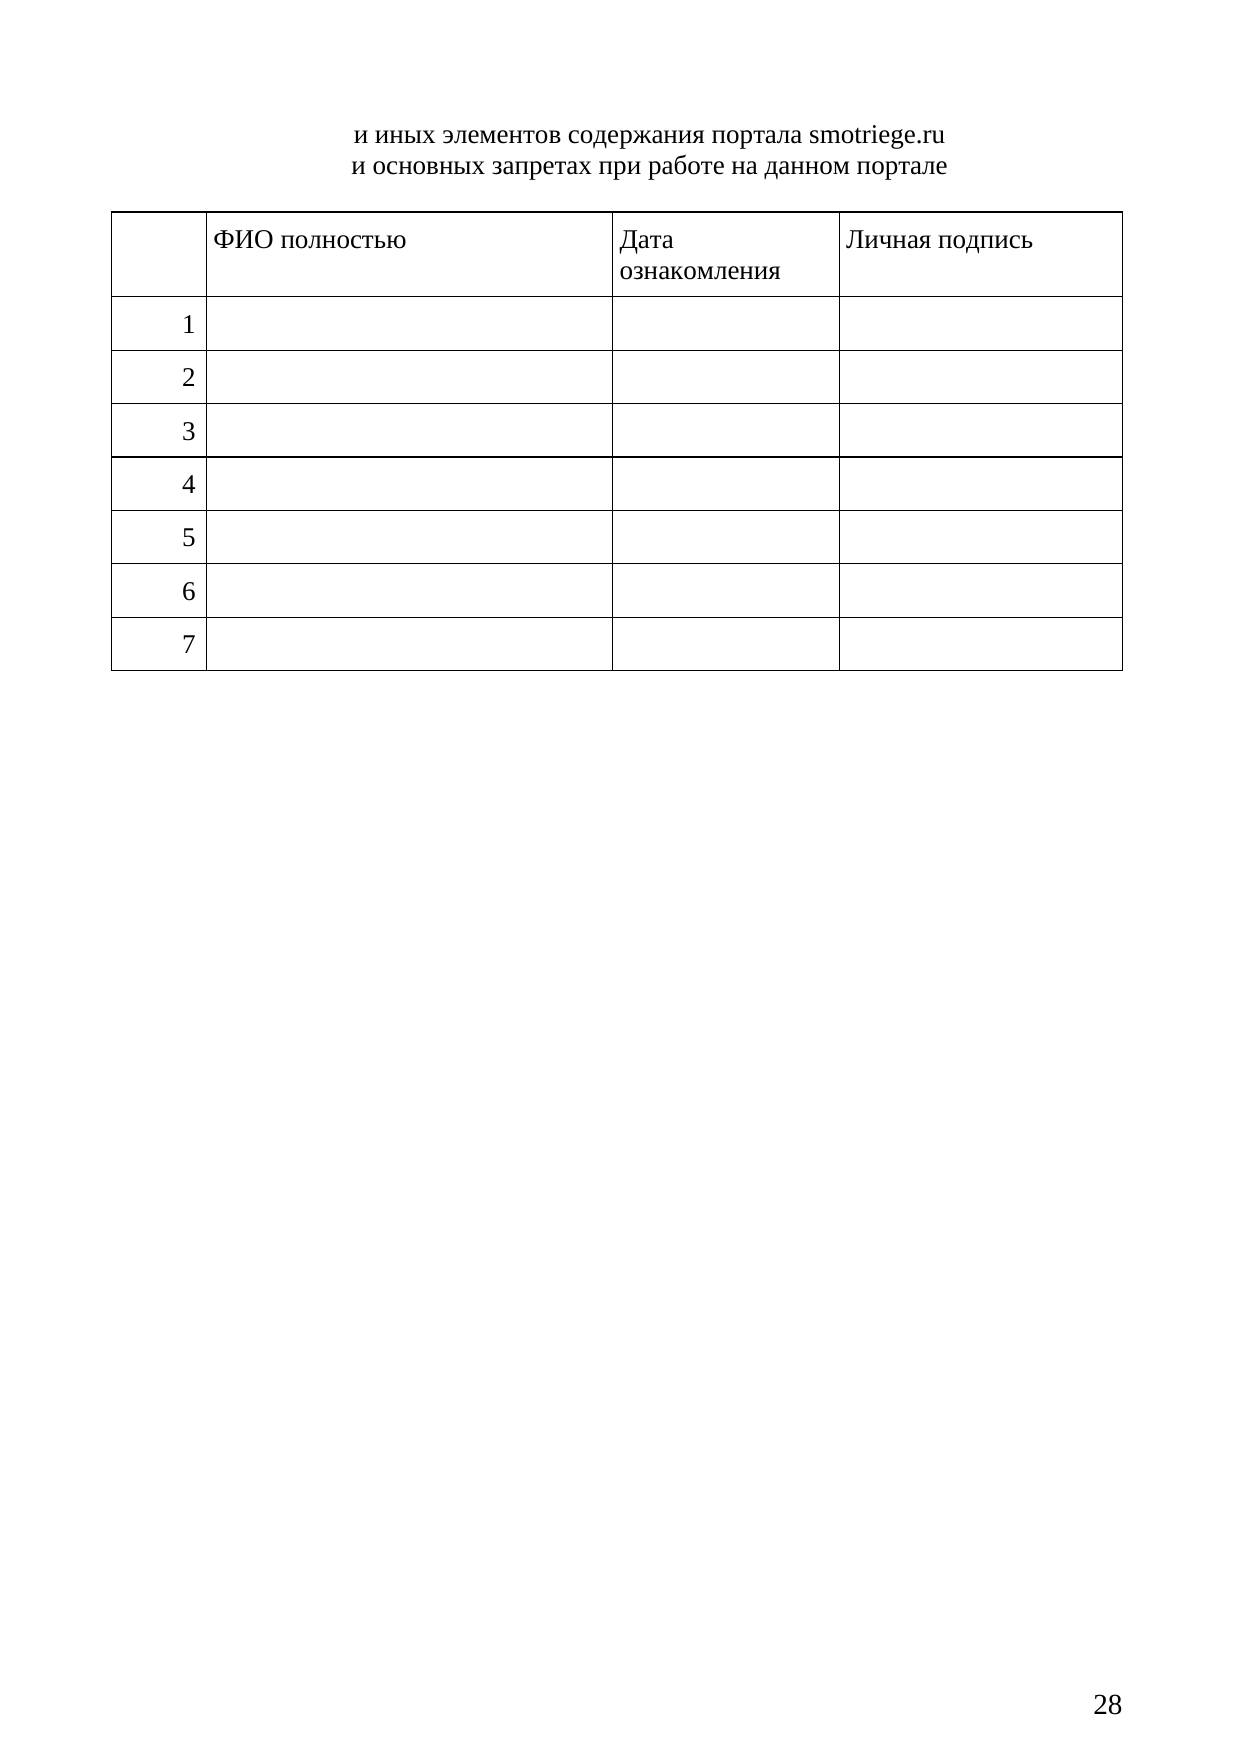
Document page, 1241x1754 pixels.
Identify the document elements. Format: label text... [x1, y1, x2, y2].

table_cell [207, 404, 612, 456]
table_cell [840, 564, 1122, 617]
table_cell 1 [112, 297, 206, 349]
table_cell [613, 297, 839, 349]
table_cell [840, 511, 1122, 563]
text и основных запретах при работе на данном портале [118, 149, 1122, 180]
table_cell [840, 618, 1122, 670]
table_cell 5 [112, 511, 206, 563]
table_cell [207, 564, 612, 617]
table_cell 6 [112, 564, 206, 617]
table_cell [207, 458, 612, 510]
table_cell [840, 458, 1122, 510]
table_cell [613, 351, 839, 403]
table_cell 4 [112, 458, 206, 510]
table_cell [840, 404, 1122, 456]
table_cell [207, 618, 612, 670]
table_cell [207, 511, 612, 563]
table_cell 2 [112, 351, 206, 403]
table_cell [207, 297, 612, 349]
table_cell [613, 564, 839, 617]
table_header Дата ознакомления [613, 213, 839, 296]
table_cell 7 [112, 618, 206, 670]
table_cell [613, 404, 839, 456]
table_header [112, 213, 206, 296]
table_cell [613, 458, 839, 510]
text и иных элементов содержания портала smotriege.ru [118, 118, 1122, 149]
table_header ФИО полностью [207, 213, 612, 296]
table_cell [840, 297, 1122, 349]
table_cell 3 [112, 404, 206, 456]
table_header Личная подпись [840, 213, 1122, 296]
table_cell [613, 618, 839, 670]
table_cell [207, 351, 612, 403]
table_cell [613, 511, 839, 563]
table_cell [840, 351, 1122, 403]
